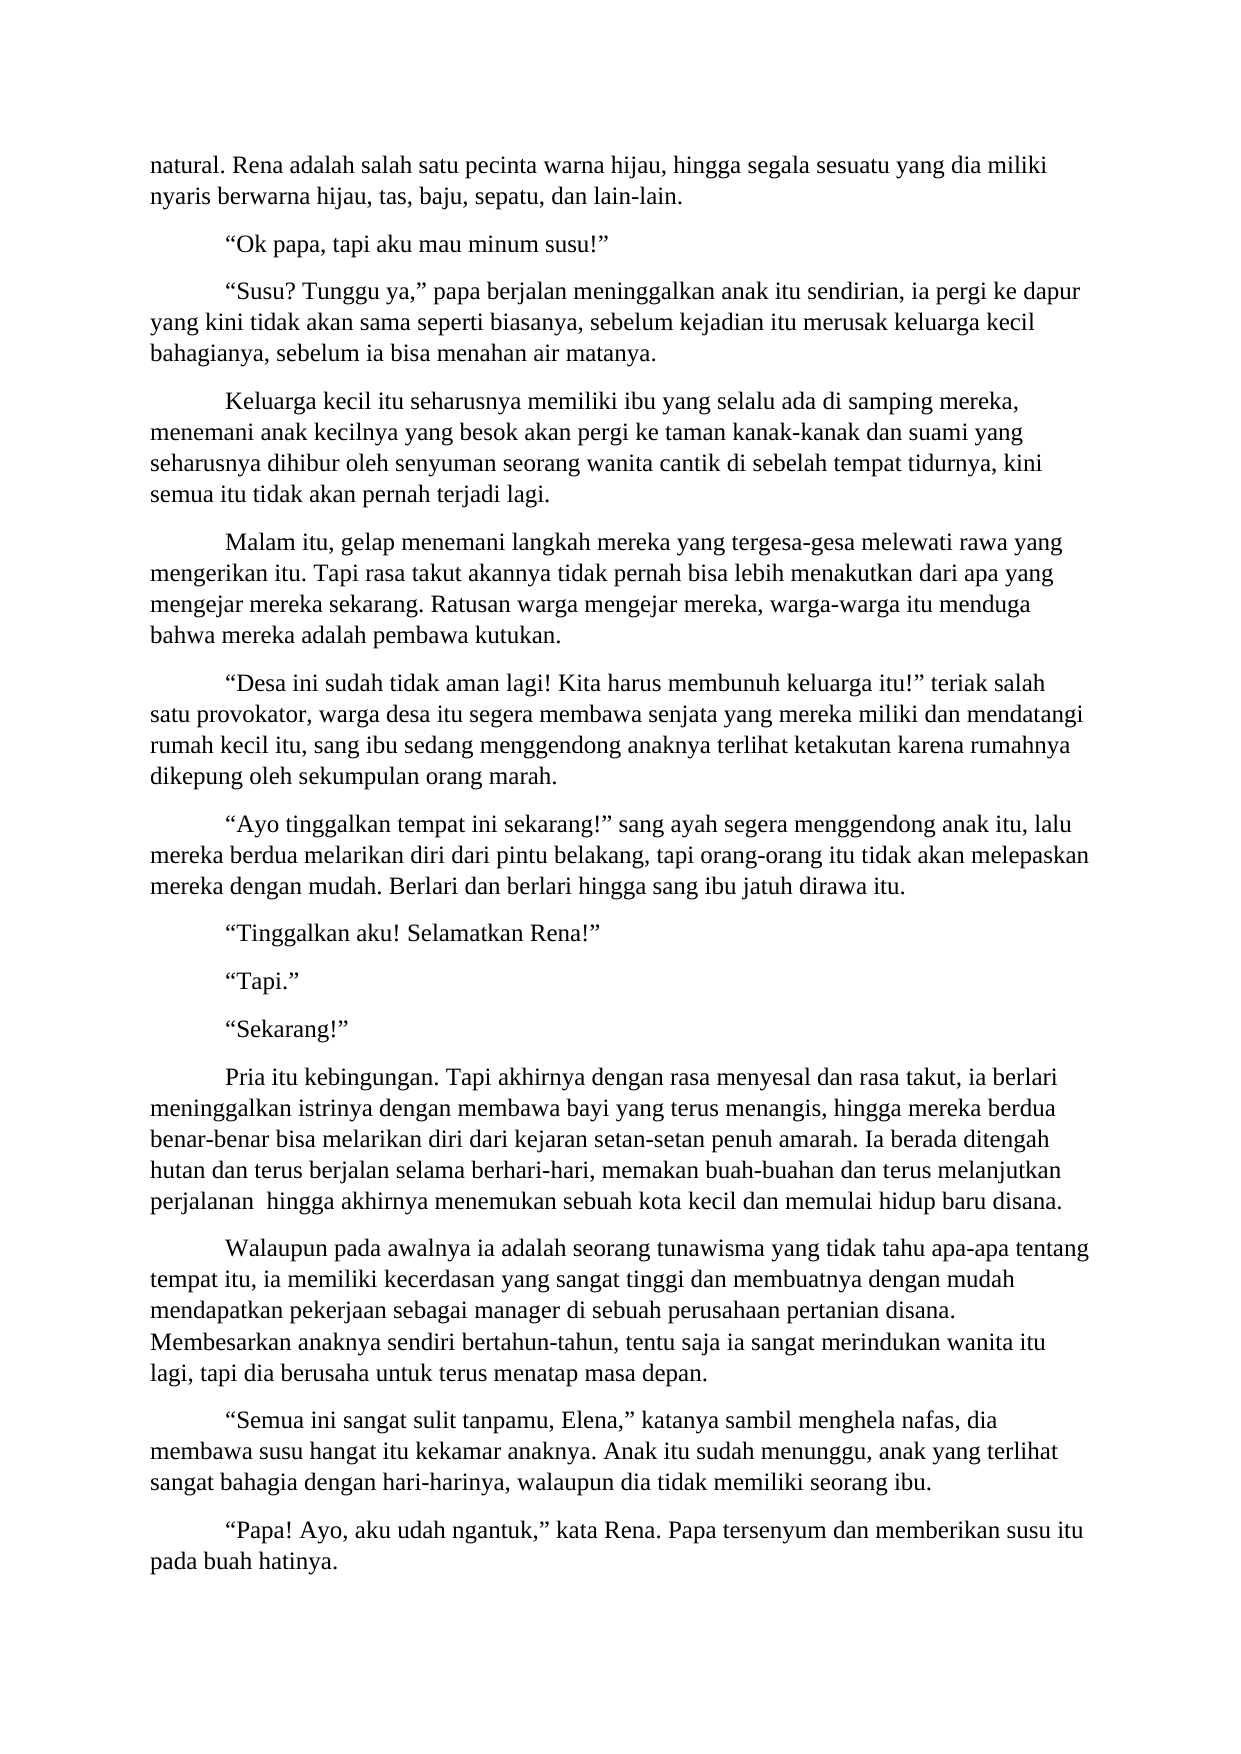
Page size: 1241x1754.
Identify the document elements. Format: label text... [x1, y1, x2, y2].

text “Tapi.” [150, 966, 1090, 995]
text “Tinggalkan aku! Selamatkan Rena!” [150, 918, 1090, 947]
text “Ok papa, tapi aku mau minum susu!” [150, 229, 1090, 257]
text Malam itu, gelap menemani langkah mereka yang tergesa-gesa melewati rawa yang mengerikan itu. Tapi rasa takut akannya tidak pernah bisa lebih menakutkan dari apa yang mengejar mereka sekarang. Ratusan warga mengejar mereka, warga-warga itu menduga bahwa mereka adalah pembawa kutukan. [150, 527, 1090, 649]
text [150, 150, 1090, 210]
text “Desa ini sudah tidak aman lagi! Kita harus membunuh keluarga itu!” teriak salah satu provokator, warga desa itu segera membawa senjata yang mereka miliki dan mendatangi rumah kecil itu, sang ibu sedang menggendong anaknya terlihat ketakutan karena rumahnya dikepung oleh sekumpulan orang marah. [150, 668, 1090, 790]
text Keluarga kecil itu seharusnya memiliki ibu yang selalu ada di samping mereka, menemani anak kecilnya yang besok akan pergi ke taman kanak-kanak dan suami yang seharusnya dihibur oleh senyuman seorang wanita cantik di sebelah tempat tidurnya, kini semua itu tidak akan pernah terjadi lagi. [150, 386, 1090, 508]
text “Sekarang!” [150, 1014, 1090, 1043]
text “Susu? Tunggu ya,” papa berjalan meninggalkan anak itu sendirian, ia pergi ke dapur yang kini tidak akan sama seperti biasanya, sebelum kejadian itu merusak keluarga kecil bahagianya, sebelum ia bisa menahan air matanya. [150, 276, 1090, 367]
text Pria itu kebingungan. Tapi akhirnya dengan rasa menyesal dan rasa takut, ia berlari meninggalkan istrinya dengan membawa bayi yang terus menangis, hingga mereka berdua benar-benar bisa melarikan diri dari kejaran setan-setan penuh amarah. Ia berada ditengah hutan dan terus berjalan selama berhari-hari, memakan buah-buahan dan terus melanjutkan perjalanan hingga akhirnya menemukan sebuah kota kecil dan memulai hidup baru disana. [150, 1062, 1090, 1214]
text “Papa! Ayo, aku udah ngantuk,” kata Rena. Papa tersenyum dan memberikan susu itu pada buah hatinya. [150, 1515, 1090, 1575]
text “Ayo tinggalkan tempat ini sekarang!” sang ayah segera menggendong anak itu, lalu mereka berdua melarikan diri dari pintu belakang, tapi orang-orang itu tidak akan melepaskan mereka dengan mudah. Berlari dan berlari hingga sang ibu jatuh dirawa itu. [150, 809, 1090, 899]
text “Semua ini sangat sulit tanpamu, Elena,” katanya sambil menghela nafas, dia membawa susu hangat itu kekamar anaknya. Anak itu sudah menunggu, anak yang terlihat sangat bahagia dengan hari-harinya, walaupun dia tidak memiliki seorang ibu. [150, 1405, 1090, 1496]
text Walaupun pada awalnya ia adalah seorang tunawisma yang tidak tahu apa-apa tentang tempat itu, ia memiliki kecerdasan yang sangat tinggi dan membuatnya dengan mudah mendapatkan pekerjaan sebagai manager di sebuah perusahaan pertanian disana. Membesarkan anaknya sendiri bertahun-tahun, tentu saja ia sangat merindukan wanita itu lagi, tapi dia berusaha untuk terus menatap masa depan. [150, 1233, 1090, 1386]
